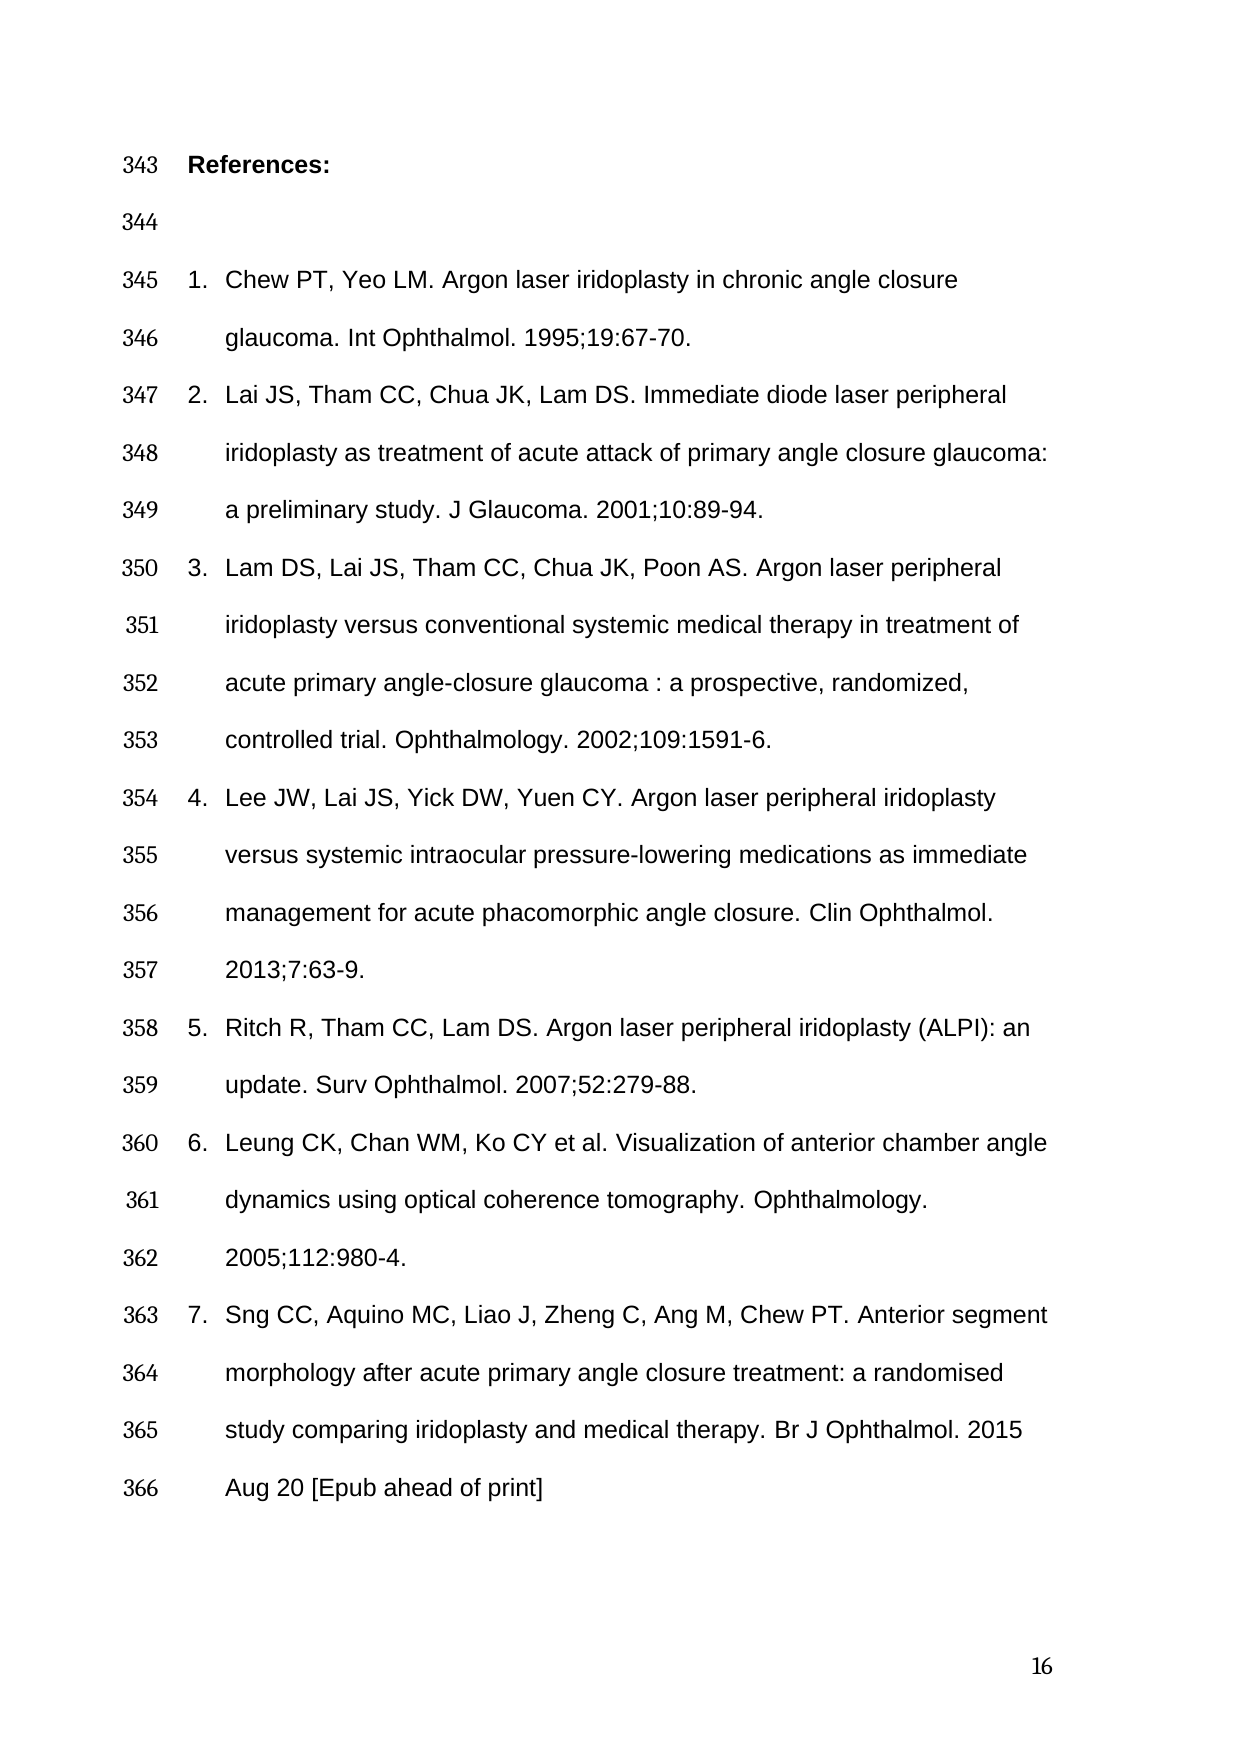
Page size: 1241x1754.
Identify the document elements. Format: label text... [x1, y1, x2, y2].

text References: [187, 150, 1053, 179]
list Leung CK, Chan WM, Ko CY et al. Visualization of anterior chamber angle dynamics using optical coherence tomography. Ophthalmology. 2005;112:980-4. [187, 1127, 1053, 1271]
list Lam DS, Lai JS, Tham CC, Chua JK, Poon AS. Argon laser peripheral iridoplasty versus conventional systemic medical therapy in treatment of acute primary angle-closure glaucoma : a prospective, randomized, controlled trial. Ophthalmology. 2002;109:1591-6. [187, 552, 1053, 754]
list Sng CC, Aquino MC, Liao J, Zheng C, Ang M, Chew PT. Anterior segment morphology after acute primary angle closure treatment: a randomised study comparing iridoplasty and medical therapy. Br J Ophthalmol. 2015 Aug 20 [Epub ahead of print] [187, 1300, 1053, 1501]
list Lai JS, Tham CC, Chua JK, Lam DS. Immediate diode laser peripheral iridoplasty as treatment of acute attack of primary angle closure glaucoma: a preliminary study. J Glaucoma. 2001;10:89-94. [187, 380, 1053, 524]
list Ritch R, Tham CC, Lam DS. Argon laser peripheral iridoplasty (ALPI): an update. Surv Ophthalmol. 2007;52:279-88. [187, 1012, 1053, 1099]
list Lee JW, Lai JS, Yick DW, Yuen CY. Argon laser peripheral iridoplasty versus systemic intraocular pressure-lowering medications as immediate management for acute phacomorphic angle closure. Clin Ophthalmol. 2013;7:63-9. [187, 782, 1053, 984]
list Chew PT, Yeo LM. Argon laser iridoplasty in chronic angle closure glaucoma. Int Ophthalmol. 1995;19:67-70. [187, 265, 1053, 351]
